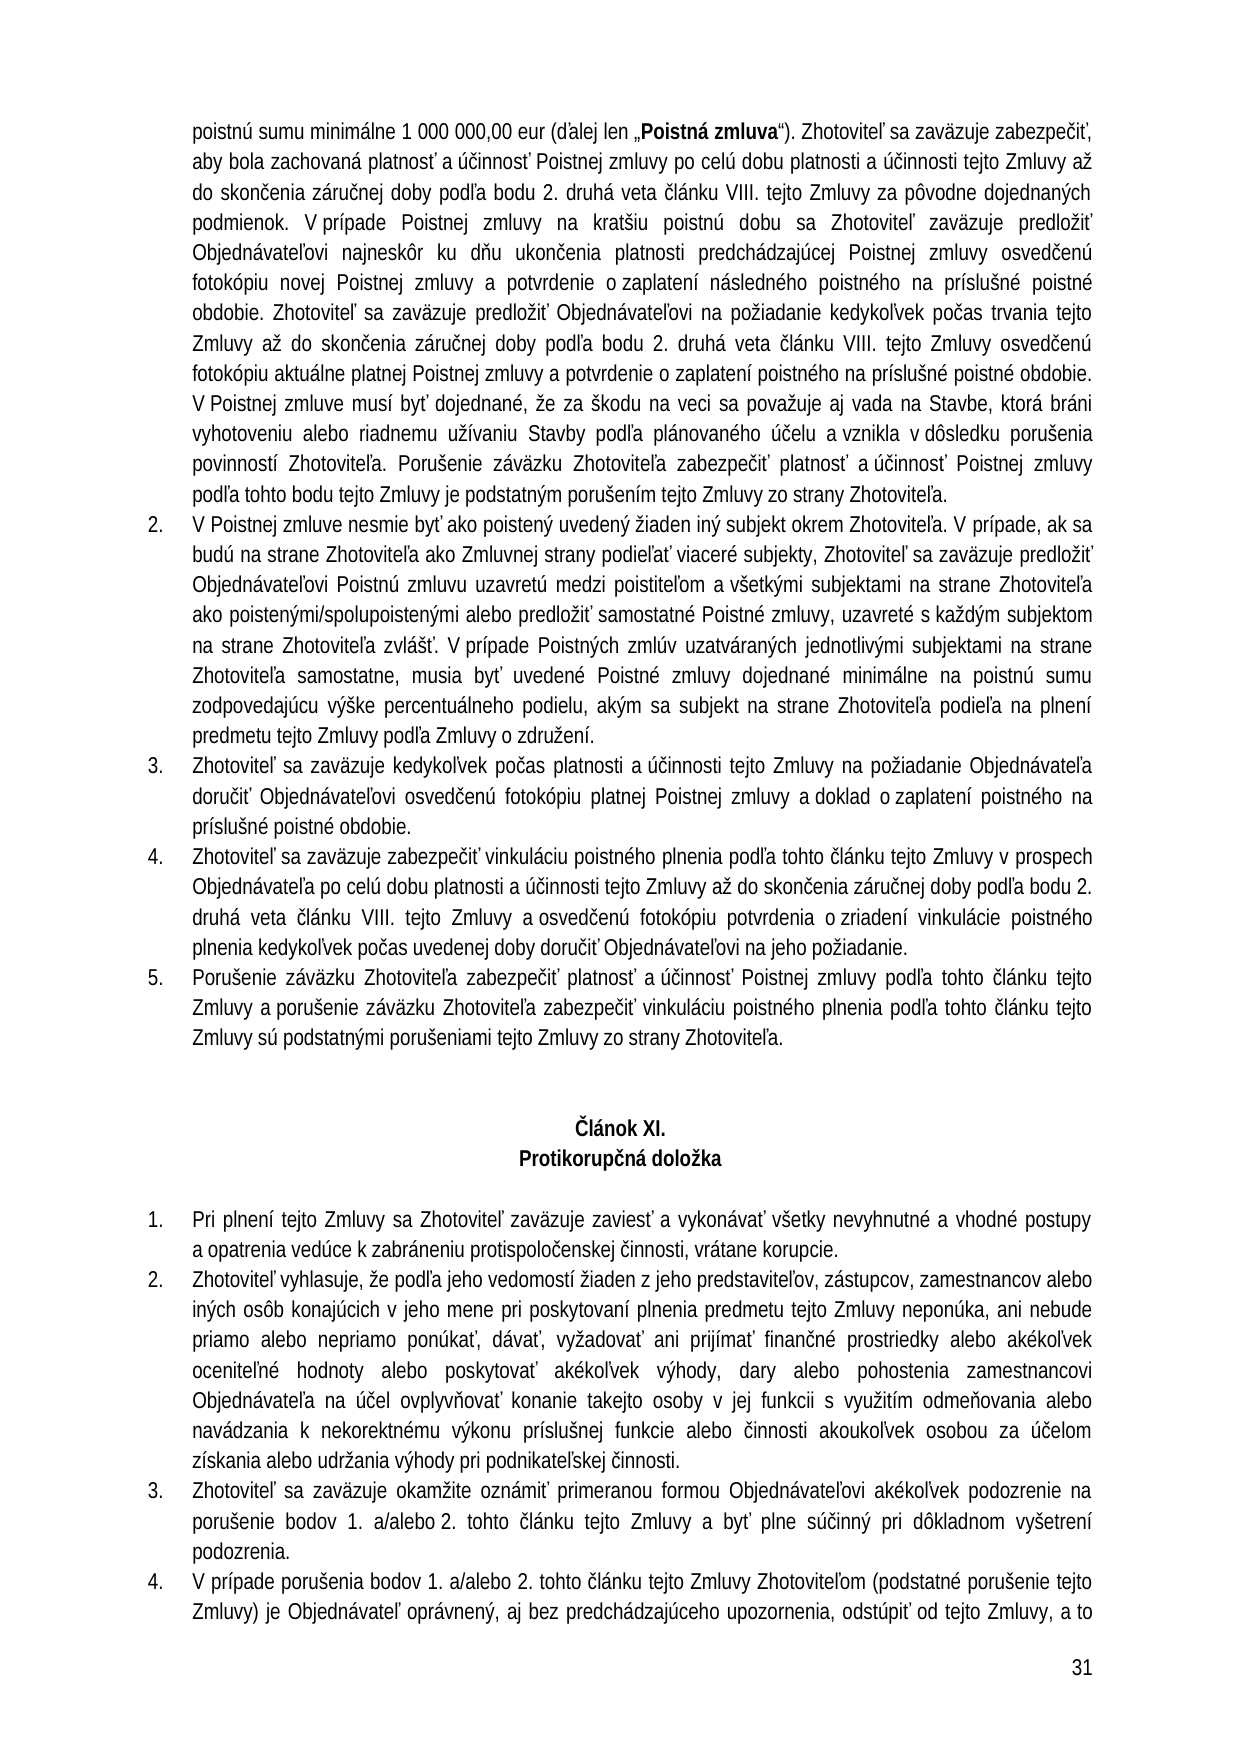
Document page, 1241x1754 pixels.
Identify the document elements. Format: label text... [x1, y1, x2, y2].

list Zhotoviteľ vyhlasuje, že podľa jeho vedomostí žiaden z jeho predstaviteľov, zástupcov, zamestnancov alebo iných osôb konajúcich v jeho mene pri poskytovaní plnenia predmetu tejto Zmluvy neponúka, ani nebude priamo alebo nepriamo ponúkať, dávať, vyžadovať ani prijímať finančné prostriedky alebo akékoľvek oceniteľné hodnoty alebo poskytovať akékoľvek výhody, dary alebo pohostenia zamestnancovi Objednávateľa na účel ovplyvňovať konanie takejto osoby v jej funkcii s využitím odmeňovania alebo navádzania k nekorektnému výkonu príslušnej funkcie alebo činnosti akoukoľvek osobou za účelom získania alebo udržania výhody pri podnikateľskej činnosti. [148, 1266, 1092, 1474]
list Zhotoviteľ sa zaväzuje okamžite oznámiť primeranou formou Objednávateľovi akékoľvek podozrenie na porušenie bodov 1. a/alebo 2. tohto článku tejto Zmluvy a byť plne súčinný pri dôkladnom vyšetrení podozrenia. [148, 1477, 1092, 1564]
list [148, 1568, 1092, 1625]
list Zhotoviteľ sa zaväzuje kedykoľvek počas platnosti a účinnosti tejto Zmluvy na požiadanie Objednávateľa doručiť Objednávateľovi osvedčenú fotokópiu platnej Poistnej zmluvy a doklad o zaplatení poistného na príslušné poistné obdobie. [148, 752, 1092, 839]
text Protikorupčná doložka [148, 1145, 1092, 1172]
list V Poistnej zmluve nesmie byť ako poistený uvedený žiaden iný subjekt okrem Zhotoviteľa. V prípade, ak sa budú na strane Zhotoviteľa ako Zmluvnej strany podieľať viaceré subjekty, Zhotoviteľ sa zaväzuje predložiť Objednávateľovi Poistnú zmluvu uzavretú medzi poistiteľom a všetkými subjektami na strane Zhotoviteľa ako poistenými/spolupoistenými alebo predložiť samostatné Poistné zmluvy, uzavreté s každým subjektom na strane Zhotoviteľa zvlášť. V prípade Poistných zmlúv uzatváraných jednotlivými subjektami na strane Zhotoviteľa samostatne, musia byť uvedené Poistné zmluvy dojednané minimálne na poistnú sumu zodpovedajúcu výške percentuálneho podielu, akým sa subjekt na strane Zhotoviteľa podieľa na plnení predmetu tejto Zmluvy podľa Zmluvy o združení. [148, 511, 1092, 749]
list Porušenie záväzku Zhotoviteľa zabezpečiť platnosť a účinnosť Poistnej zmluvy podľa tohto článku tejto Zmluvy a porušenie záväzku Zhotoviteľa zabezpečiť vinkuláciu poistného plnenia podľa tohto článku tejto Zmluvy sú podstatnými porušeniami tejto Zmluvy zo strany Zhotoviteľa. [148, 964, 1092, 1051]
list Pri plnení tejto Zmluvy sa Zhotoviteľ zaväzuje zaviesť a vykonávať všetky nevyhnutné a vhodné postupy a opatrenia vedúce k zabráneniu protispoločenskej činnosti, vrátane korupcie. [148, 1206, 1092, 1262]
text Článok XI. [148, 1115, 1092, 1141]
list Zhotoviteľ sa zaväzuje zabezpečiť vinkuláciu poistného plnenia podľa tohto článku tejto Zmluvy v prospech Objednávateľa po celú dobu platnosti a účinnosti tejto Zmluvy až do skončenia záručnej doby podľa bodu 2. druhá veta článku VIII. tejto Zmluvy a osvedčenú fotokópiu potvrdenia o zriadení vinkulácie poistného plnenia kedykoľvek počas uvedenej doby doručiť Objednávateľovi na jeho požiadanie. [148, 843, 1092, 960]
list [148, 118, 1092, 507]
